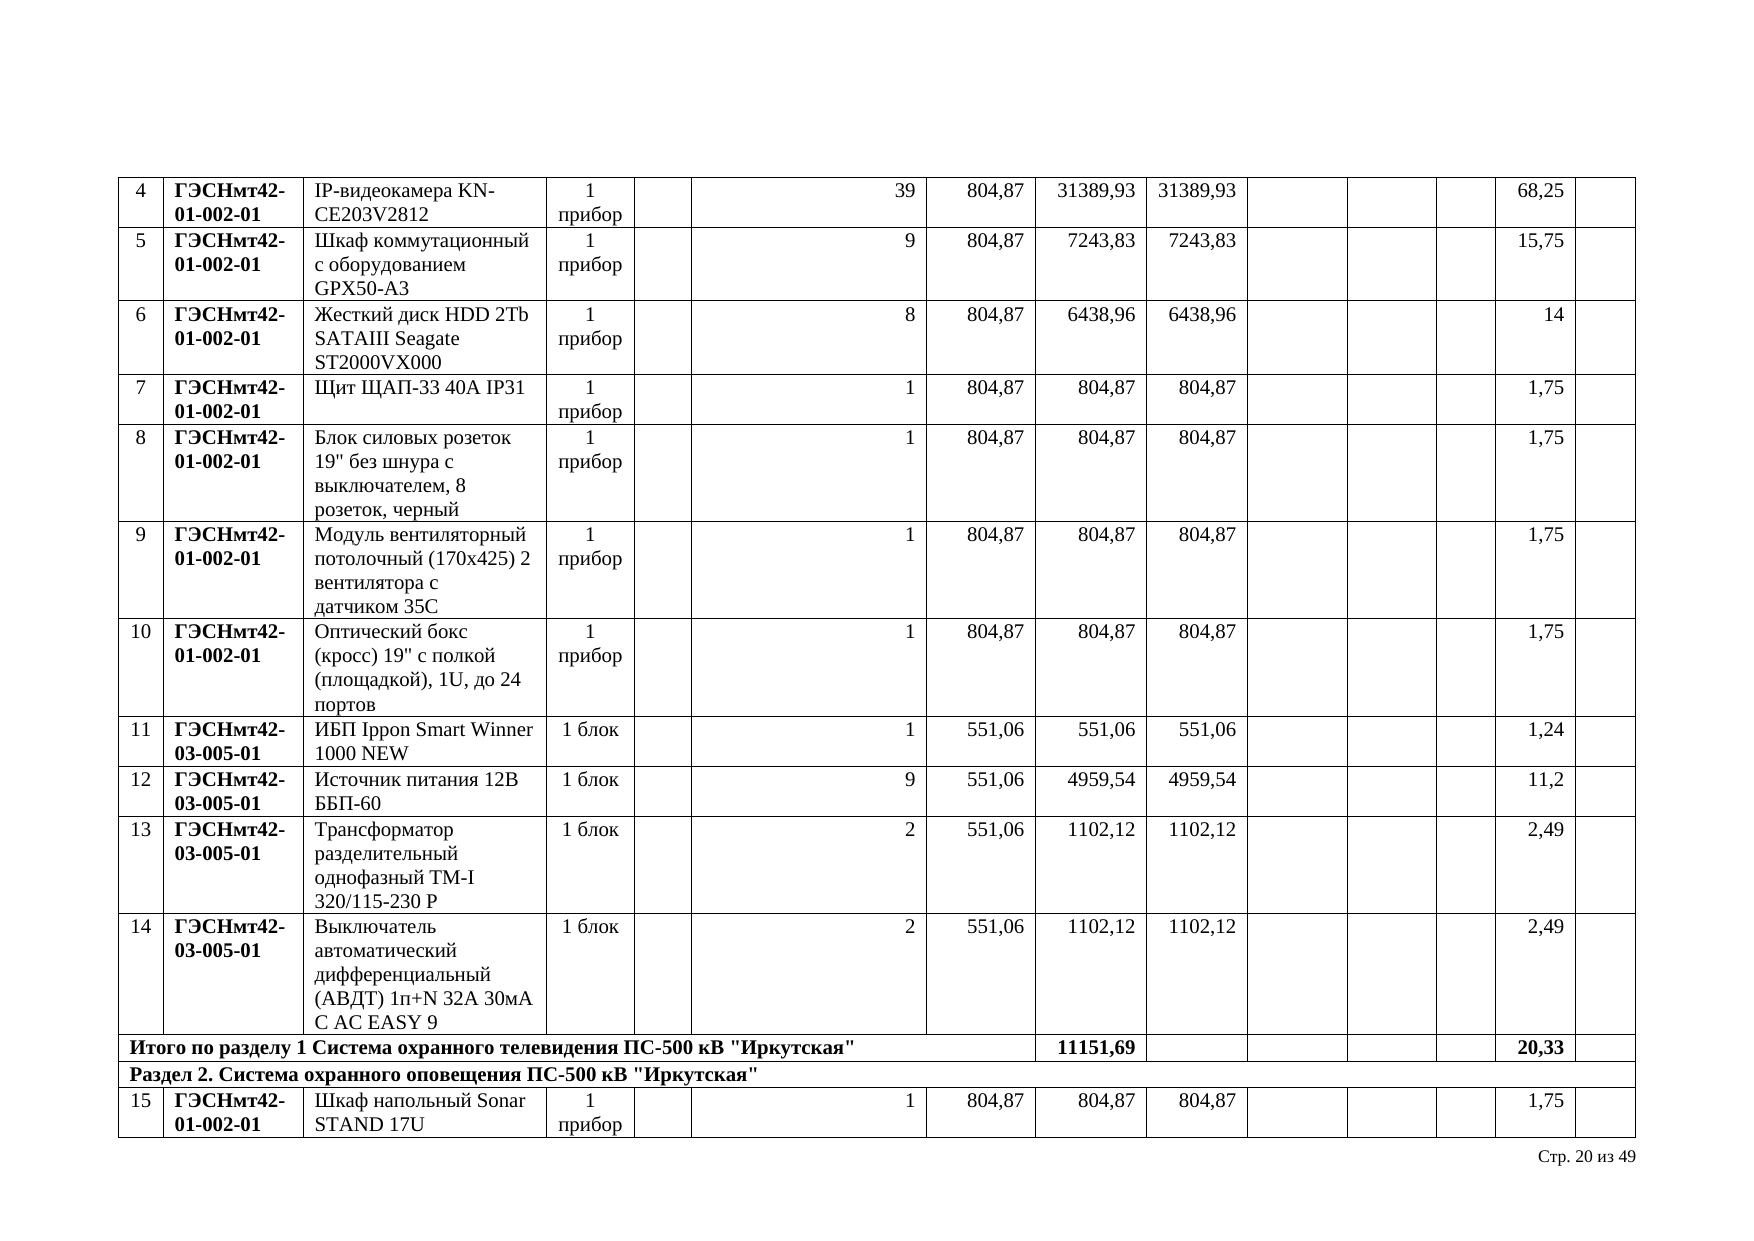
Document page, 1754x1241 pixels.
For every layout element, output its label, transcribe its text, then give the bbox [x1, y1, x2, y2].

table_cell 551,06 [1036, 717, 1146, 766]
table_cell 804,87 [927, 228, 1035, 300]
table_cell 1,75 [1496, 425, 1575, 521]
table_cell Модуль вентиляторный потолочный (170х425) 2 вентилятора с датчиком 35С [304, 522, 546, 618]
table_cell Жесткий диск HDD 2Tb SATAIII Seagate ST2000VX000 [304, 301, 546, 374]
table_cell [635, 178, 691, 227]
table_cell ИБП Ippon Smart Winner 1000 NEW [304, 717, 546, 766]
table_cell 6438,96 [1036, 301, 1146, 374]
table_cell ГЭСНмт42-03-005-01 [164, 914, 303, 1034]
table_cell 1 блок [547, 717, 634, 766]
table_cell 1 прибор [547, 1088, 634, 1137]
table_cell [1248, 425, 1347, 521]
table_cell 1 блок [547, 817, 634, 913]
table_cell 1 блок [547, 767, 634, 816]
table_cell [1248, 178, 1347, 227]
table_cell [1248, 914, 1347, 1034]
table_cell [1437, 425, 1495, 521]
table_cell [635, 619, 691, 716]
table_cell 2,49 [1496, 817, 1575, 913]
table_cell 551,06 [927, 717, 1035, 766]
table_cell 804,87 [1036, 522, 1146, 618]
table_cell 9 [119, 522, 163, 618]
table_cell 804,87 [927, 301, 1035, 374]
table_cell [1576, 178, 1635, 227]
table_cell 804,87 [927, 1088, 1035, 1137]
table_cell 804,87 [1036, 619, 1146, 716]
table_cell 6438,96 [1147, 301, 1247, 374]
table_cell 1,75 [1496, 1088, 1575, 1137]
table_cell 2 [692, 817, 926, 913]
table_cell 68,25 [1496, 178, 1575, 227]
table_cell [1437, 914, 1495, 1034]
table_cell 1102,12 [1036, 817, 1146, 913]
table_cell 804,87 [1147, 619, 1247, 716]
table_cell [1348, 619, 1436, 716]
table_cell 551,06 [927, 817, 1035, 913]
table_cell 1 прибор [547, 425, 634, 521]
table_cell Итого по разделу 1 Система охранного телевидения ПС-500 кВ "Иркутская" [119, 1035, 1035, 1061]
table_cell [1348, 817, 1436, 913]
table_cell ГЭСНмт42-01-002-01 [164, 301, 303, 374]
table_cell 6 [119, 301, 163, 374]
table_cell [1576, 301, 1635, 374]
table_cell 8 [692, 301, 926, 374]
table_cell 1,75 [1496, 375, 1575, 424]
table_cell 9 [692, 767, 926, 816]
table_cell 1 прибор [547, 178, 634, 227]
table_cell [1437, 301, 1495, 374]
table_cell 1 [692, 619, 926, 716]
table_cell 804,87 [1147, 1088, 1247, 1137]
table_cell ГЭСНмт42-01-002-01 [164, 375, 303, 424]
table_cell [635, 717, 691, 766]
table_cell 804,87 [1147, 375, 1247, 424]
table_cell [1348, 1035, 1436, 1061]
table_cell ГЭСНмт42-01-002-01 [164, 1088, 303, 1137]
table_cell ГЭСНмт42-01-002-01 [164, 522, 303, 618]
table_cell [635, 1088, 691, 1137]
table_cell 12 [119, 767, 163, 816]
table_cell Трансформатор разделительный однофазный TM-I 320/115-230 P [304, 817, 546, 913]
table_cell [1576, 914, 1635, 1034]
table_cell 804,87 [927, 425, 1035, 521]
table_cell [1248, 1088, 1347, 1137]
table_cell ГЭСНмт42-01-002-01 [164, 425, 303, 521]
table_cell [1348, 375, 1436, 424]
table_cell [1576, 375, 1635, 424]
table_cell 39 [692, 178, 926, 227]
table_cell [1576, 1035, 1635, 1061]
table_cell 14 [119, 914, 163, 1034]
table_cell 1102,12 [1147, 817, 1247, 913]
table_cell [1248, 767, 1347, 816]
table_cell 804,87 [1036, 1088, 1146, 1137]
table_cell 1 прибор [547, 228, 634, 300]
table_cell [1576, 425, 1635, 521]
table_cell [1437, 817, 1495, 913]
table_cell 20,33 [1496, 1035, 1575, 1061]
table_cell 1 блок [547, 914, 634, 1034]
table_cell 7243,83 [1036, 228, 1146, 300]
table_cell 14 [1496, 301, 1575, 374]
table_cell [1437, 1088, 1495, 1137]
table_cell 804,87 [927, 375, 1035, 424]
table_cell [1348, 301, 1436, 374]
table_cell 1 прибор [547, 619, 634, 716]
table_cell [1437, 522, 1495, 618]
table_cell 11,2 [1496, 767, 1575, 816]
table_cell 551,06 [927, 767, 1035, 816]
table_cell [1348, 522, 1436, 618]
table_cell ГЭСНмт42-01-002-01 [164, 228, 303, 300]
table_cell 1 прибор [547, 375, 634, 424]
table_cell 804,87 [927, 178, 1035, 227]
table_cell Щит ЩАП-33 40А IP31 [304, 375, 546, 424]
table_cell 1 [692, 425, 926, 521]
table_cell [1576, 522, 1635, 618]
table_cell 1 [692, 1088, 926, 1137]
table_cell ГЭСНмт42-01-002-01 [164, 619, 303, 716]
table_cell Шкаф напольный Sonar STAND 17U [304, 1088, 546, 1137]
table_cell 804,87 [1036, 375, 1146, 424]
table_cell 1 [692, 522, 926, 618]
table_cell 1 [692, 717, 926, 766]
table_cell ГЭСНмт42-01-002-01 [164, 178, 303, 227]
table_cell 1,24 [1496, 717, 1575, 766]
table_cell 1102,12 [1147, 914, 1247, 1034]
table_cell [635, 817, 691, 913]
table_cell [635, 228, 691, 300]
table_cell [1348, 425, 1436, 521]
table_cell 2 [692, 914, 926, 1034]
table_cell 31389,93 [1147, 178, 1247, 227]
table_cell [635, 522, 691, 618]
table_cell [1576, 228, 1635, 300]
table_cell 4959,54 [1036, 767, 1146, 816]
table_cell 11 [119, 717, 163, 766]
table_cell [1248, 375, 1347, 424]
table_cell 7 [119, 375, 163, 424]
table_cell [1348, 717, 1436, 766]
table_cell [1248, 228, 1347, 300]
table_cell [635, 375, 691, 424]
table_cell 8 [119, 425, 163, 521]
table_cell [1348, 1088, 1436, 1137]
table_cell [1437, 717, 1495, 766]
table_cell 15 [119, 1088, 163, 1137]
table_cell 804,87 [1036, 425, 1146, 521]
table_cell [1576, 767, 1635, 816]
table_cell 2,49 [1496, 914, 1575, 1034]
table_cell [1437, 767, 1495, 816]
table_cell Источник питания 12В ББП-60 [304, 767, 546, 816]
table_cell 804,87 [1147, 522, 1247, 618]
table_cell 551,06 [1147, 717, 1247, 766]
table_cell 7243,83 [1147, 228, 1247, 300]
table_cell 13 [119, 817, 163, 913]
table_cell [1437, 178, 1495, 227]
table_cell 5 [119, 228, 163, 300]
table_cell 4959,54 [1147, 767, 1247, 816]
table_cell [1437, 1035, 1495, 1061]
table_cell [1348, 767, 1436, 816]
table_cell 1 прибор [547, 301, 634, 374]
table_cell Блок силовых розеток 19" без шнура с выключателем, 8 розеток, черный [304, 425, 546, 521]
table_cell [1437, 228, 1495, 300]
table_cell 4 [119, 178, 163, 227]
table_cell 31389,93 [1036, 178, 1146, 227]
table_cell 1 [692, 375, 926, 424]
table_cell 804,87 [927, 619, 1035, 716]
table_cell [635, 767, 691, 816]
table_cell IP-видеокамера KN-CE203V2812 [304, 178, 546, 227]
table_cell ГЭСНмт42-03-005-01 [164, 717, 303, 766]
table_cell 11151,69 [1036, 1035, 1146, 1061]
table_cell Оптический бокс (кросс) 19" с полкой (площадкой), 1U, до 24 портов [304, 619, 546, 716]
table_cell [635, 425, 691, 521]
table_cell [1348, 178, 1436, 227]
table_cell [635, 301, 691, 374]
table_cell Раздел 2. Система охранного оповещения ПС-500 кВ "Иркутская" [119, 1062, 1635, 1087]
table_cell [1576, 717, 1635, 766]
table_cell [635, 914, 691, 1034]
table_cell 1,75 [1496, 522, 1575, 618]
table_cell [1437, 619, 1495, 716]
table_cell [1576, 1088, 1635, 1137]
table_cell [1147, 1035, 1247, 1061]
table_cell [1248, 817, 1347, 913]
table_cell ГЭСНмт42-03-005-01 [164, 767, 303, 816]
table_cell ГЭСНмт42-03-005-01 [164, 817, 303, 913]
table_cell [1437, 375, 1495, 424]
table_cell [1248, 522, 1347, 618]
table_cell [1248, 717, 1347, 766]
table_cell Шкаф коммутационный с оборудованием GPX50-A3 [304, 228, 546, 300]
table_cell [1576, 619, 1635, 716]
table_cell 10 [119, 619, 163, 716]
table_cell [1576, 817, 1635, 913]
table_cell [1248, 1035, 1347, 1061]
table_cell 1102,12 [1036, 914, 1146, 1034]
table_cell Выключатель автоматический дифференциальный (АВДТ) 1п+N 32А 30мА C AC EASY 9 [304, 914, 546, 1034]
table_cell 9 [692, 228, 926, 300]
table_cell [1348, 228, 1436, 300]
table_cell [1248, 619, 1347, 716]
table_cell 15,75 [1496, 228, 1575, 300]
table_cell 1,75 [1496, 619, 1575, 716]
table_cell 1 прибор [547, 522, 634, 618]
table_cell [1348, 914, 1436, 1034]
table_cell 551,06 [927, 914, 1035, 1034]
table_cell 804,87 [1147, 425, 1247, 521]
table_cell 804,87 [927, 522, 1035, 618]
table_cell [1248, 301, 1347, 374]
